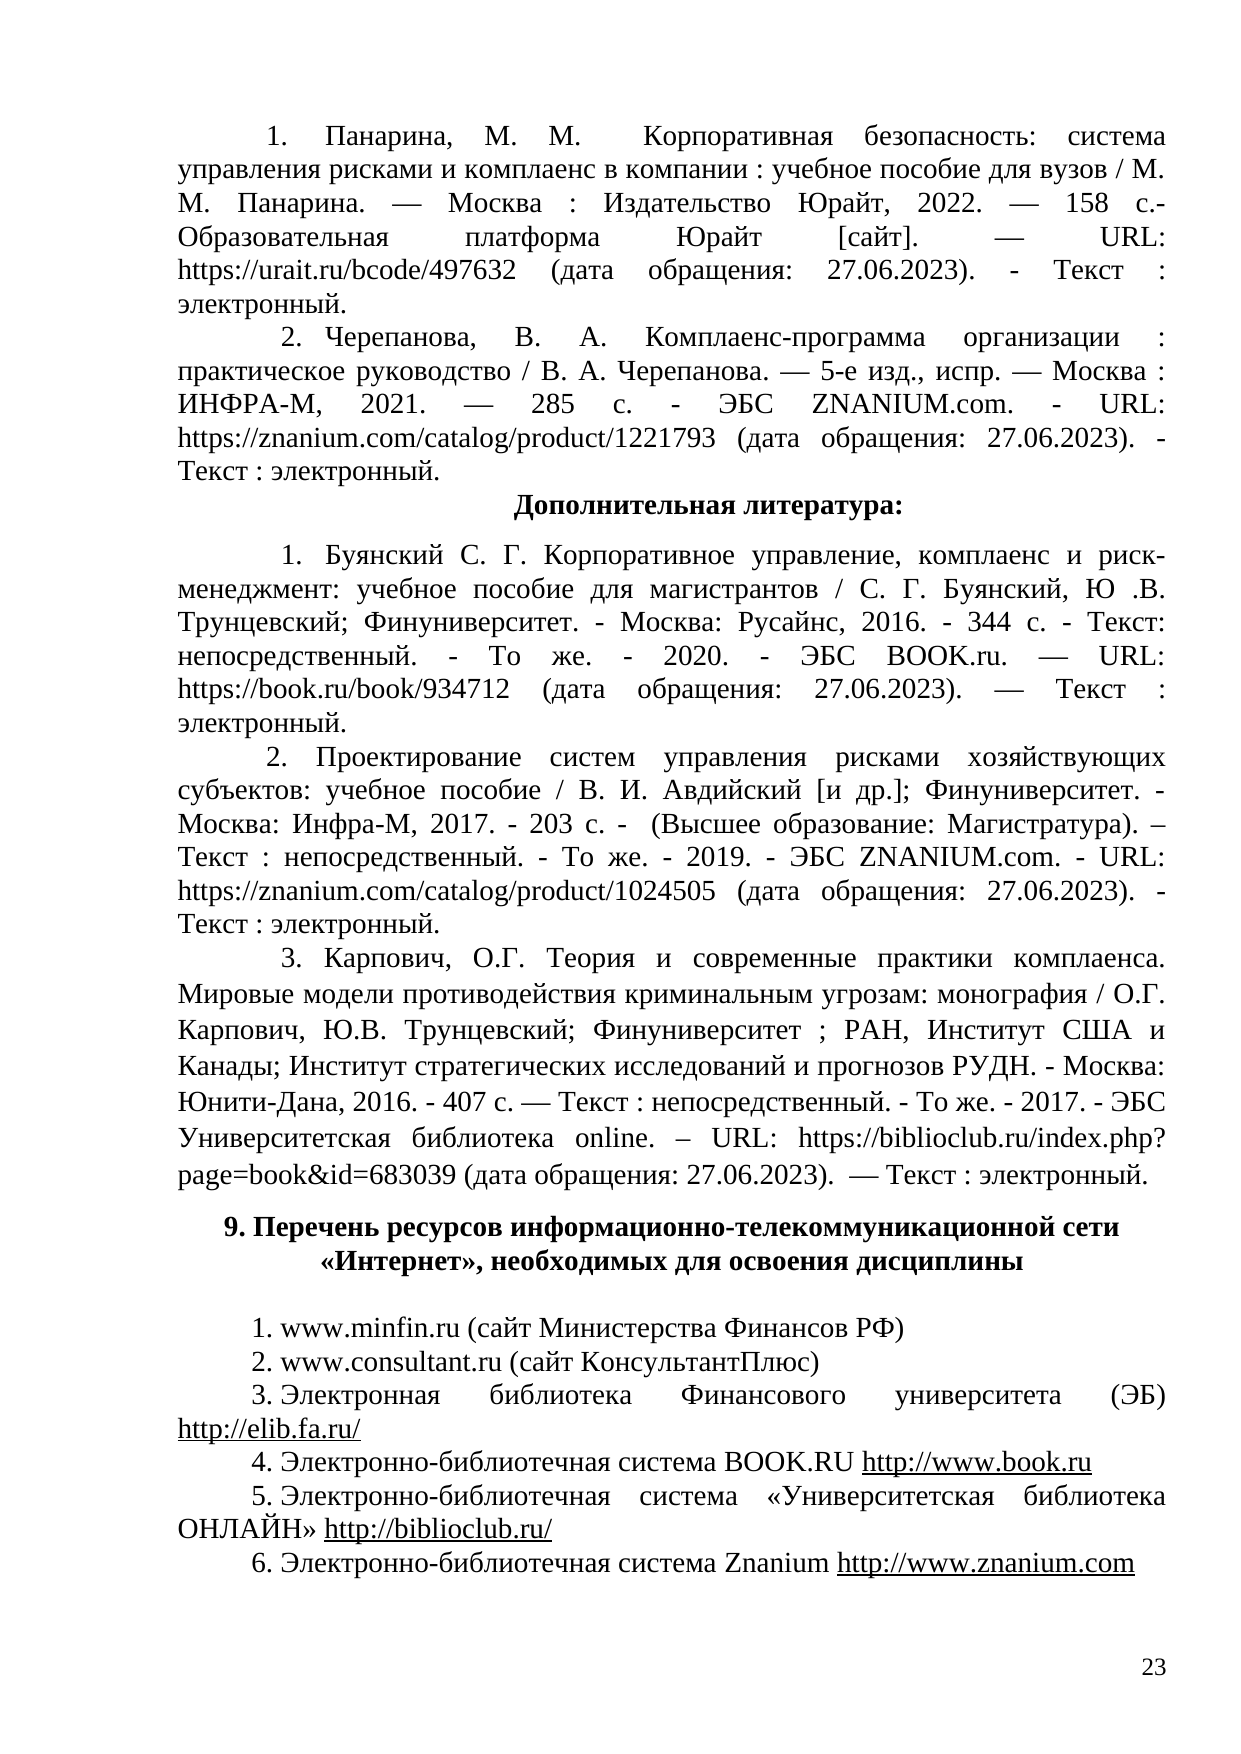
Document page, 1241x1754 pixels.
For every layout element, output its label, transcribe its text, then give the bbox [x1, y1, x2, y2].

text 3. Карпович, О.Г. Теория и современные практики комплаенса. Мировые модели противодействия криминальным угрозам: монография / О.Г. Карпович, Ю.В. Трунцевский; Финуниверситет ; РАН, Институт США и Канады; Институт стратегических исследований и прогнозов РУДН. - Москва: Юнити-Дана, 2016. - 407 с. — Текст : непосредственный. - То же. - 2017. - ЭБС Университетская библиотека online. – URL: https://biblioclub.ru/index.php?page=book&id=683039 (дата обращения: 27.06.2023). — Текст : электронный. [177, 940, 1167, 1190]
list Панарина, М. М. Корпоративная безопасность: система управления рисками и комплаенс в компании : учебное пособие для вузов / М. М. Панарина. — Москва : Издательство Юрайт, 2022. — 158 с.- Образовательная платформа Юрайт [сайт]. — URL: https://urait.ru/bcode/497632 (дата обращения: 27.06.2023). - Текст : электронный. [177, 118, 1167, 319]
list www.consultant.ru (сайт КонсультантПлюс) [177, 1344, 1167, 1377]
list Электронная библиотека Финансового университета (ЭБ) http://elib.fa.ru/ [177, 1377, 1167, 1444]
list Электронно-библиотечная система «Университетская библиотека ОНЛАЙН» http://biblioclub.ru/ [177, 1478, 1167, 1545]
list Черепанова, В. А. Комплаенс-программа организации : практическое руководство / В. А. Черепанова. — 5-е изд., испр. — Москва : ИНФРА-М, 2021. — 285 с. - ЭБС ZNANIUM.com. - URL: https://znanium.com/catalog/product/1221793 (дата обращения: 27.06.2023). - Текст : электронный. [177, 319, 1167, 487]
list Буянский С. Г. Корпоративное управление, комплаенс и риск-менеджмент: учебное пособие для магистрантов / С. Г. Буянский, Ю .В. Трунцевский; Финуниверситет. - Москва: Русайнс, 2016. - 344 с. - Текст: непосредственный. - То же. - 2020. - ЭБС BOOK.ru. — URL: https://book.ru/book/934712 (дата обращения: 27.06.2023). — Текст : электронный. [177, 537, 1167, 739]
text 2. Проектирование систем управления рисками хозяйствующих субъектов: учебное пособие / В. И. Авдийский [и др.]; Финуниверситет. - Москва: Инфра-М, 2017. - 203 с. - (Высшее образование: Магистратура). – Текст : непосредственный. - То же. - 2019. - ЭБС ZNANIUM.com. - URL: https://znanium.com/catalog/product/1024505 (дата обращения: 27.06.2023). - Текст : электронный. [177, 739, 1167, 940]
list www.minfin.ru (сайт Министерства Финансов РФ) [177, 1310, 1167, 1344]
list Электронно-библиотечная система BOOK.RU http://www.book.ru [177, 1444, 1167, 1478]
list Электронно-библиотечная система Znanium http://www.znanium.com [177, 1545, 1167, 1578]
text Дополнительная литература: [177, 487, 1167, 521]
text 9. Перечень ресурсов информационно-телекоммуникационной сети «Интернет», необходимых для освоения дисциплины [177, 1209, 1167, 1277]
